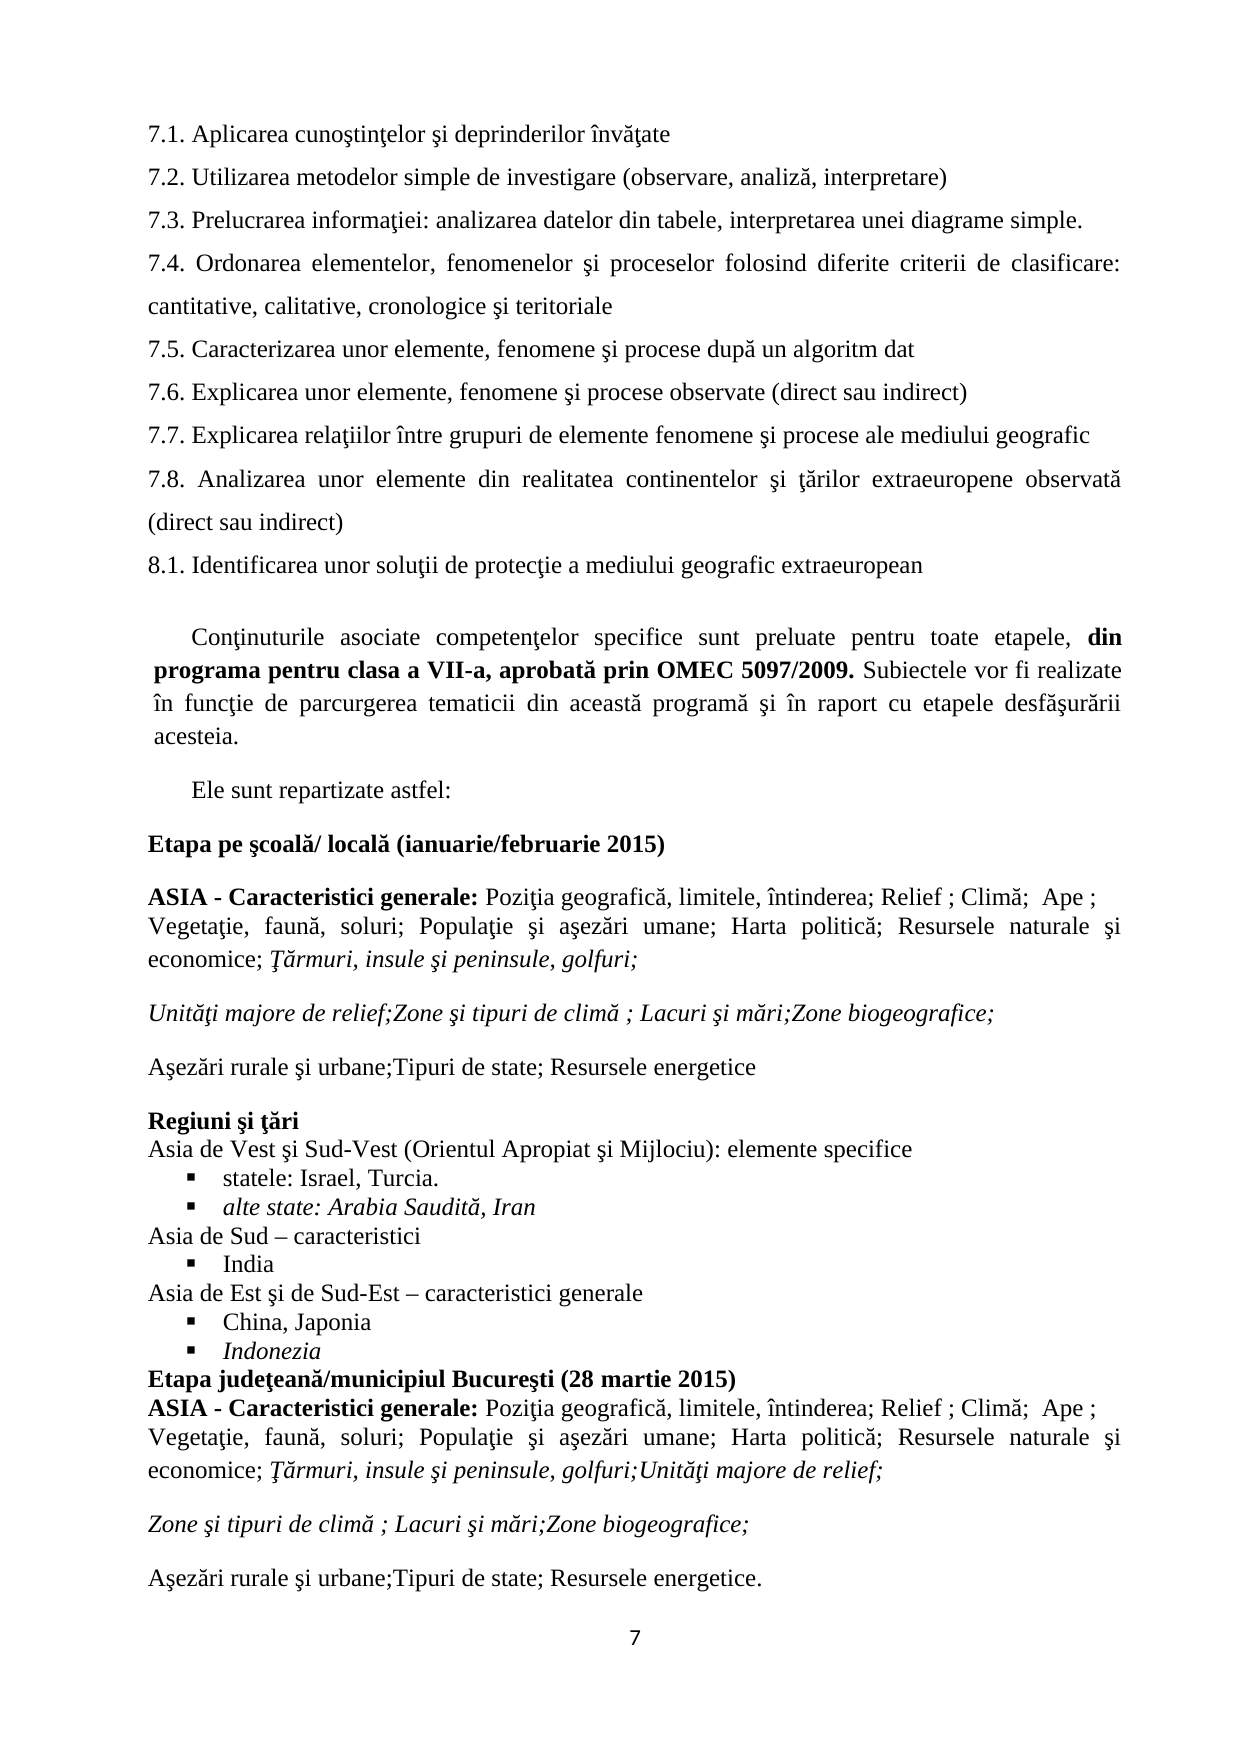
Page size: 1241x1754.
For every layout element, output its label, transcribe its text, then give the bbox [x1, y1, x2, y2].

list Indonezia [185, 1336, 1169, 1364]
text Asia de Sud – caracteristici [148, 1221, 1169, 1249]
text Vegetaţie, faună, soluri; Populaţie şi aşezări umane; Harta politică; Resursele naturale şi economice; Ţărmuri, insule şi peninsule, golfuri; [148, 911, 1122, 973]
text 7.6. Explicarea unor elemente, fenomene şi procese observate (direct sau indirect) [148, 377, 1122, 406]
list alte state: Arabia Saudită, Iran [185, 1192, 1169, 1221]
text Zone şi tipuri de climă ; Lacuri şi mări;Zone biogeografice; [148, 1509, 1122, 1538]
list India [185, 1249, 1169, 1278]
list China, Japonia [185, 1307, 1169, 1336]
list statele: Israel, Turcia. [185, 1163, 1169, 1192]
text 7.5. Caracterizarea unor elemente, fenomene şi procese după un algoritm dat [148, 334, 1122, 363]
text 7.1. Aplicarea cunoştinţelor şi deprinderilor învăţate [148, 119, 1122, 147]
text Vegetaţie, faună, soluri; Populaţie şi aşezări umane; Harta politică; Resursele naturale şi economice; Ţărmuri, insule şi peninsule, golfuri;Unităţi majore de relief; [148, 1422, 1122, 1484]
text Etapa pe şcoală/ locală (ianuarie/februarie 2015) [148, 829, 1122, 857]
text Asia de Est şi de Sud-Est – caracteristici generale [148, 1278, 1169, 1307]
text ASIA - Caracteristici generale: Poziţia geografică, limitele, întinderea; Relief ; Climă; Ape ; [148, 1393, 1122, 1422]
text 7.8. Analizarea unor elemente din realitatea continentelor şi ţărilor extraeuropene observată (direct sau indirect) [148, 464, 1122, 536]
text Conţinuturile asociate competenţelor specifice sunt preluate pentru toate etapele, din programa pentru clasa a VII-a, aprobată prin OMEC 5097/2009. Subiectele vor fi realizate în funcţie de parcurgerea tematicii din această programă şi în raport cu etapele desfăşurării acesteia. [154, 622, 1122, 750]
text Ele sunt repartizate astfel: [191, 775, 1122, 803]
text Aşezări rurale şi urbane;Tipuri de state; Resursele energetice [148, 1052, 1122, 1081]
list Aşezări rurale şi urbane;Tipuri de state; Resursele energetice. [148, 1563, 1122, 1592]
text 7.7. Explicarea relaţiilor între grupuri de elemente fenomene şi procese ale mediului geografic [148, 421, 1122, 449]
list Etapa judeţeană/municipiul Bucureşti (28 martie 2015) [148, 1364, 1122, 1393]
text ASIA - Caracteristici generale: Poziţia geografică, limitele, întinderea; Relief ; Climă; Ape ; [148, 882, 1122, 911]
text Regiuni şi ţări [148, 1106, 1169, 1134]
text 7.2. Utilizarea metodelor simple de investigare (observare, analiză, interpretare) [148, 162, 1122, 191]
text Unităţi majore de relief;Zone şi tipuri de climă ; Lacuri şi mări;Zone biogeografice; [148, 998, 1122, 1027]
text Asia de Vest şi Sud-Vest (Orientul Apropiat şi Mijlociu): elemente specifice [148, 1134, 1169, 1163]
text 8.1. Identificarea unor soluţii de protecţie a mediului geografic extraeuropean [148, 550, 1122, 579]
text 7.4. Ordonarea elementelor, fenomenelor şi proceselor folosind diferite criterii de clasificare: cantitative, calitative, cronologice şi teritoriale [148, 248, 1122, 320]
text 7.3. Prelucrarea informaţiei: analizarea datelor din tabele, interpretarea unei diagrame simple. [148, 205, 1122, 234]
